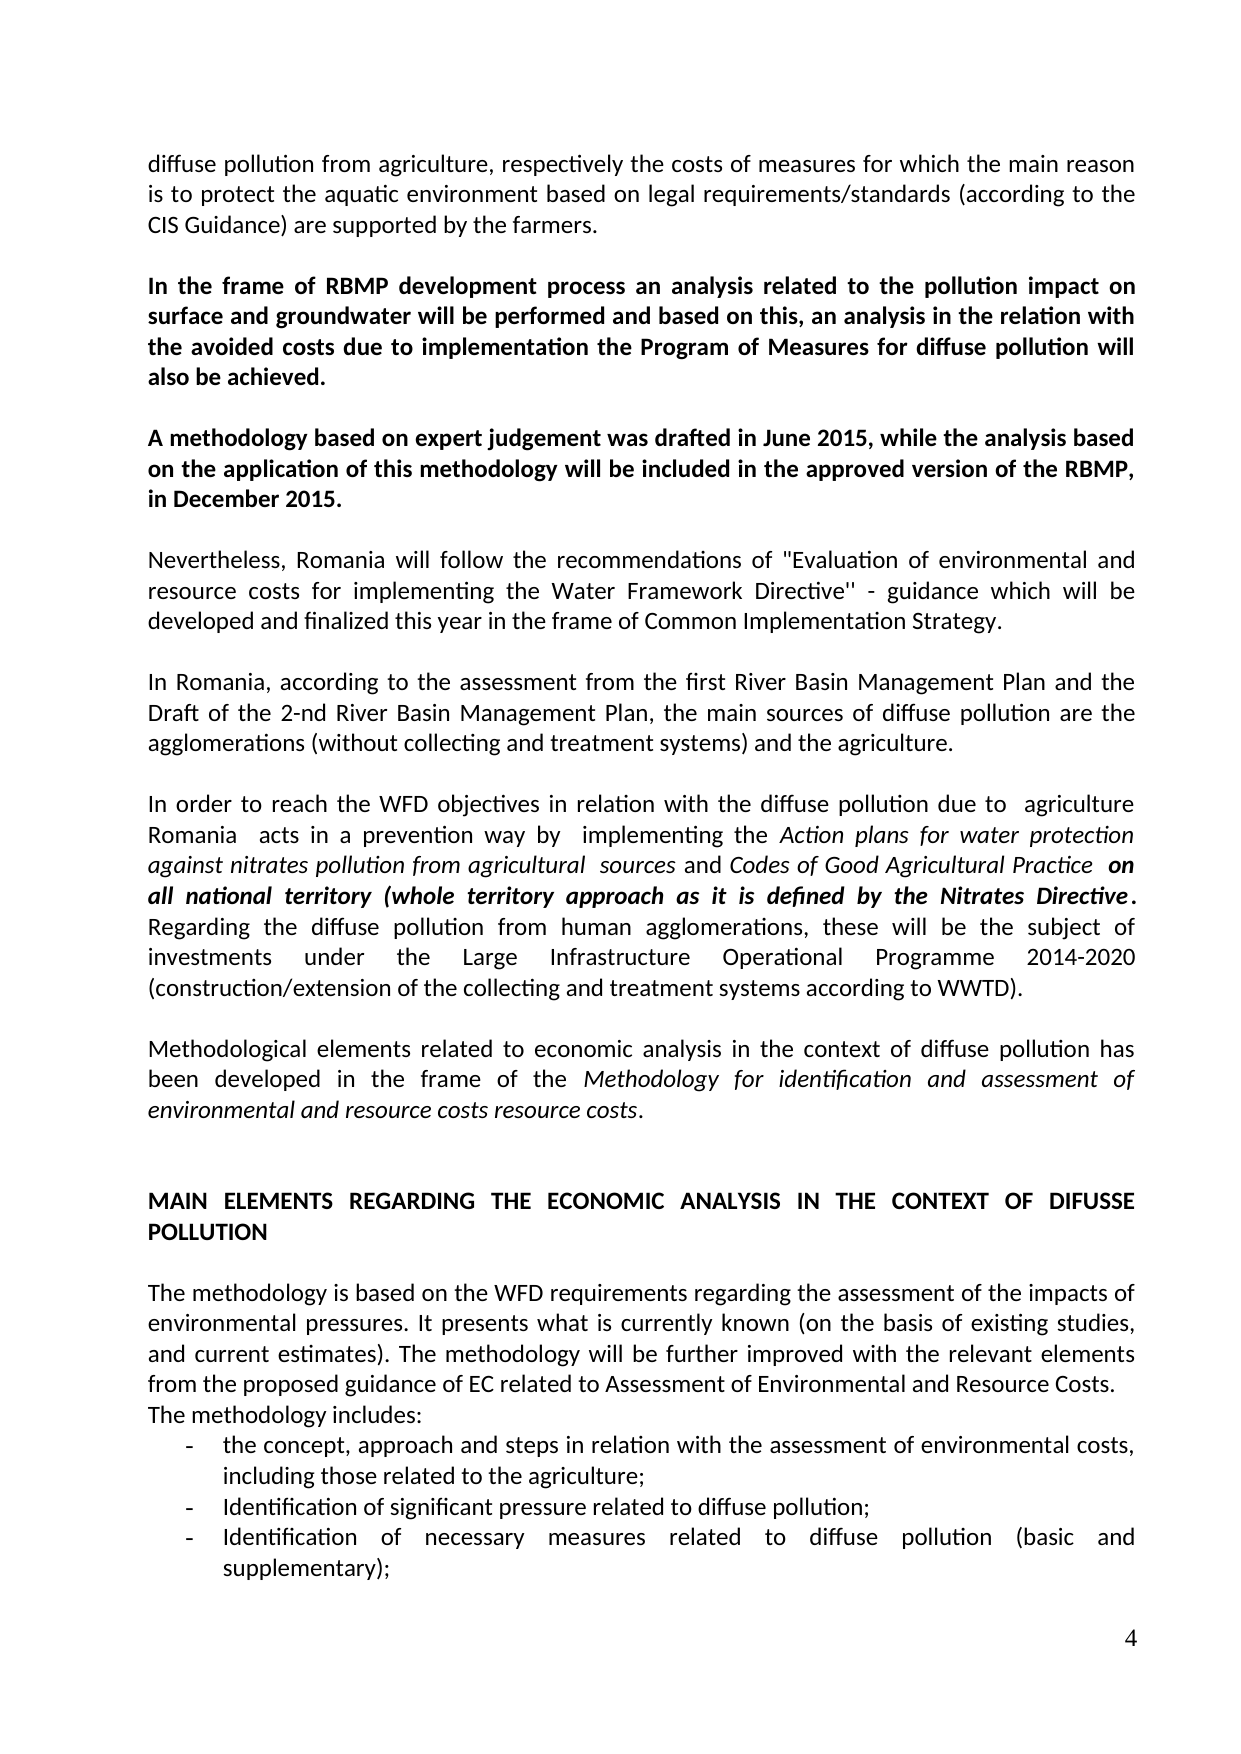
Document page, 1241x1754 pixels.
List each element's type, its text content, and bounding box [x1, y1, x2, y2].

text The methodology includes: [148, 1399, 1137, 1429]
text MAIN ELEMENTS REGARDING THE ECONOMIC ANALYSIS IN THE CONTEXT OF DIFUSSE POLLUTION [148, 1185, 1137, 1246]
text Methodological elements related to economic analysis in the context of diffuse pollution has been developed in the frame of the Methodology for identification and assessment of environmental and resource costs resource costs. [148, 1033, 1137, 1124]
text In Romania, according to the assessment from the first River Basin Management Plan and the Draft of the 2-nd River Basin Management Plan, the main sources of diffuse pollution are the agglomerations (without collecting and treatment systems) and the agriculture. [148, 667, 1137, 758]
text The methodology is based on the WFD requirements regarding the assessment of the impacts of environmental pressures. It presents what is currently known (on the basis of existing studies, and current estimates). The methodology will be further improved with the relevant elements from the proposed guidance of EC related to Assessment of Environmental and Resource Costs. [148, 1277, 1137, 1399]
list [148, 148, 1137, 239]
list Identification of significant pressure related to diffuse pollution; [185, 1491, 1137, 1521]
list Identification of necessary measures related to diffuse pollution (basic and supplementary); [185, 1521, 1137, 1582]
text Nevertheless, Romania will follow the recommendations of "Evaluation of environmental and resource costs for implementing the Water Framework Directive'' - guidance which will be developed and finalized this year in the frame of Common Implementation Strategy. [148, 544, 1137, 636]
list the concept, approach and steps in relation with the assessment of environmental costs, including those related to the agriculture; [185, 1429, 1137, 1491]
text In order to reach the WFD objectives in relation with the diffuse pollution due to agriculture Romania acts in a prevention way by implementing the Action plans for water protection against nitrates pollution from agricultural sources and Codes of Good Agricultural Practice on all national territory (whole territory approach as it is defined by the Nitrates Directive. Regarding the diffuse pollution from human agglomerations, these will be the subject of investments under the Large Infrastructure Operational Programme 2014-2020 (construction/extension of the collecting and treatment systems according to WWTD). [148, 789, 1137, 1002]
list In the frame of RBMP development process an analysis related to the pollution impact on surface and groundwater will be performed and based on this, an analysis in the relation with the avoided costs due to implementation the Program of Measures for diffuse pollution will also be achieved. [148, 270, 1137, 392]
list A methodology based on expert judgement was drafted in June 2015, while the analysis based on the application of this methodology will be included in the approved version of the RBMP, in December 2015. [148, 422, 1137, 514]
